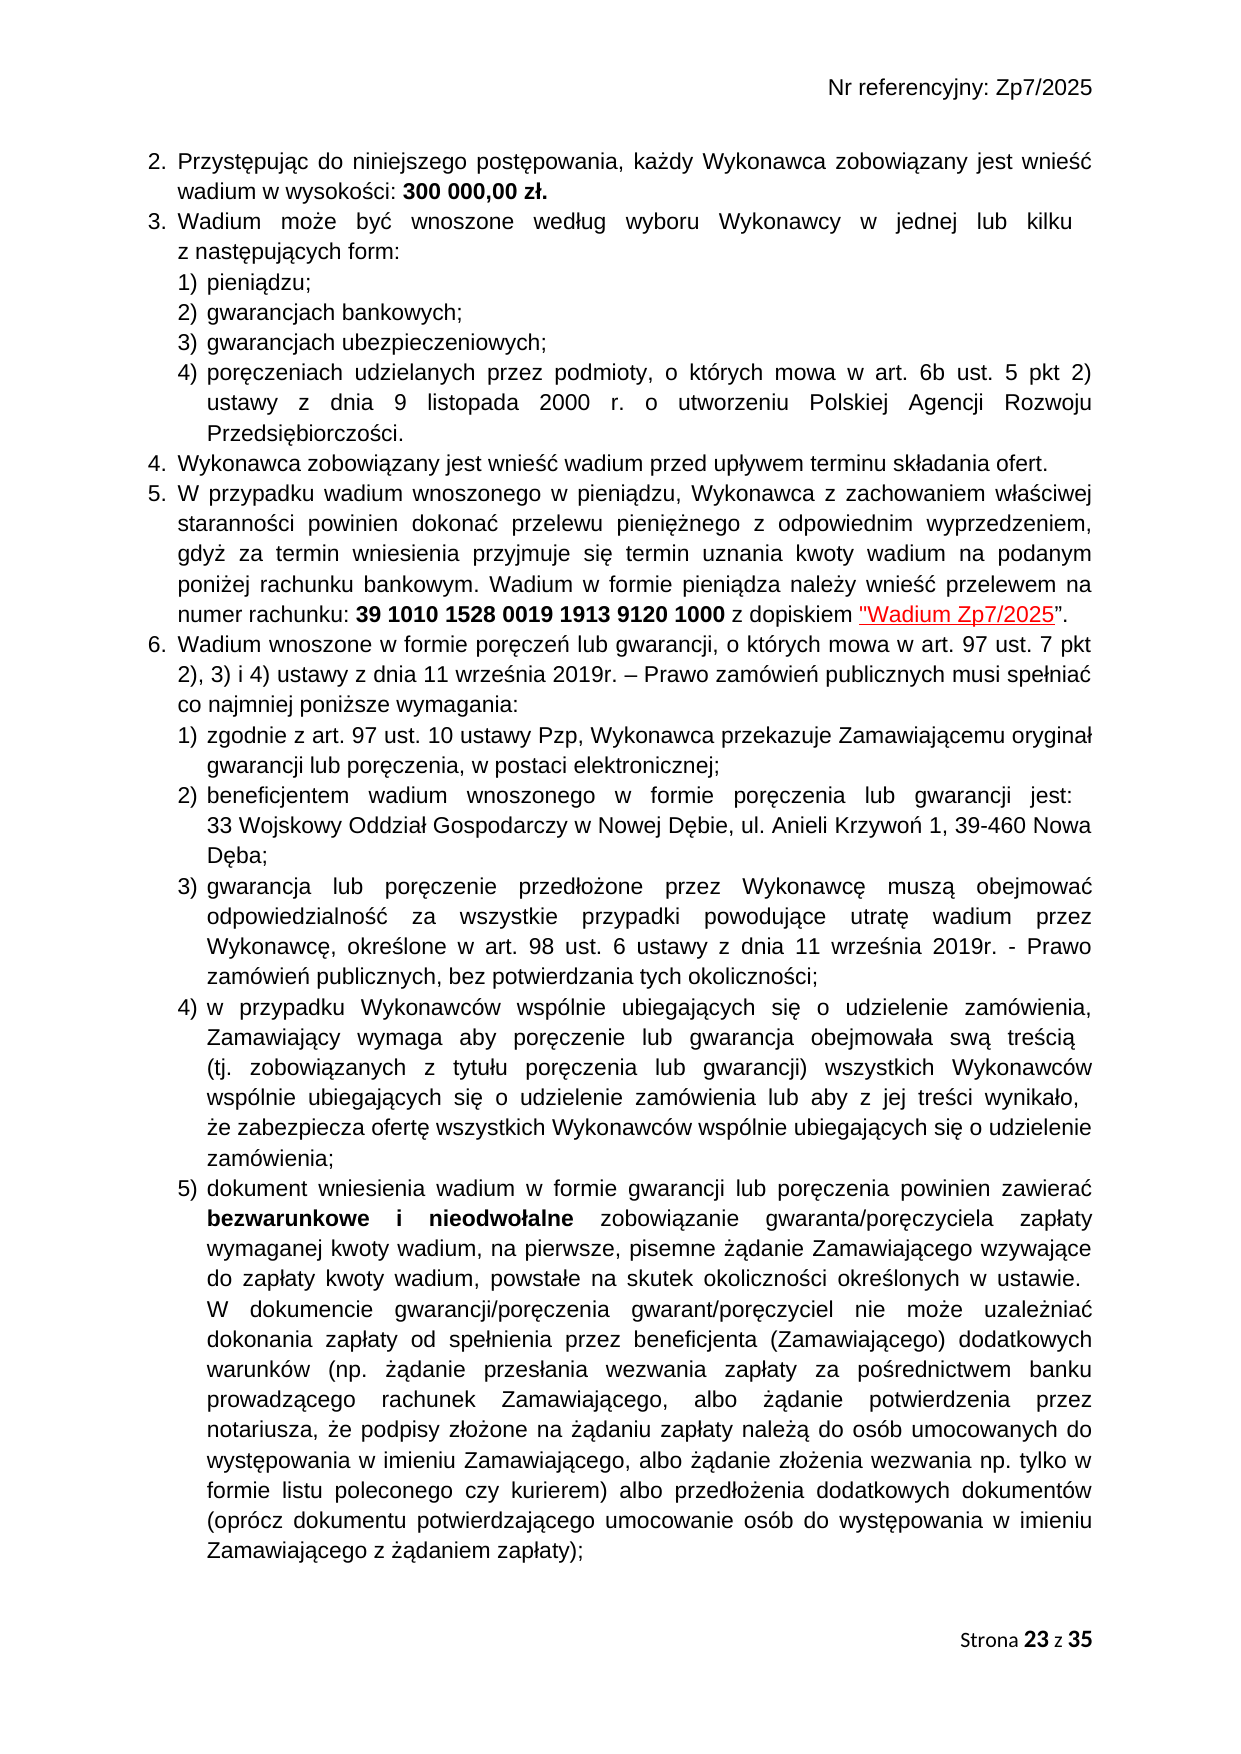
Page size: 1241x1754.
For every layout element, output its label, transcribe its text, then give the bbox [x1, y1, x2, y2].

list W przypadku wadium wnoszonego w pieniądzu, Wykonawca z zachowaniem właściwej staranności powinien dokonać przelewu pieniężnego z odpowiednim wyprzedzeniem, gdyż za termin wniesienia przyjmuje się termin uznania kwoty wadium na podanym poniżej rachunku bankowym. Wadium w formie pieniądza należy wnieść przelewem na numer rachunku: 39 1010 1528 0019 1913 9120 1000 z dopiskiem "Wadium Zp7/2025”. [148, 480, 1093, 627]
list pieniądzu; [177, 268, 1093, 295]
list Wadium wnoszone w formie poręczeń lub gwarancji, o których mowa w art. 97 ust. 7 pkt 2), 3) i 4) ustawy z dnia 11 września 2019r. – Prawo zamówień publicznych musi spełniać co najmniej poniższe wymagania: [148, 631, 1093, 718]
list dokument wniesienia wadium w formie gwarancji lub poręczenia powinien zawierać bezwarunkowe i nieodwołalne zobowiązanie gwaranta/poręczyciela zapłaty wymaganej kwoty wadium, na pierwsze, pisemne żądanie Zamawiającego wzywające do zapłaty kwoty wadium, powstałe na skutek okoliczności określonych w ustawie. W dokumencie gwarancji/poręczenia gwarant/poręczyciel nie może uzależniać dokonania zapłaty od spełnienia przez beneficjenta (Zamawiającego) dodatkowych warunków (np. żądanie przesłania wezwania zapłaty za pośrednictwem banku prowadzącego rachunek Zamawiającego, albo żądanie potwierdzenia przez notariusza, że podpisy złożone na żądaniu zapłaty należą do osób umocowanych do występowania w imieniu Zamawiającego, albo żądanie złożenia wezwania np. tylko w formie listu poleconego czy kurierem) albo przedłożenia dodatkowych dokumentów (oprócz dokumentu potwierdzającego umocowanie osób do występowania w imieniu Zamawiającego z żądaniem zapłaty); [177, 1175, 1093, 1563]
list gwarancjach bankowych; [177, 299, 1093, 325]
list zgodnie z art. 97 ust. 10 ustawy Pzp, Wykonawca przekazuje Zamawiającemu oryginał gwarancji lub poręczenia, w postaci elektronicznej; [177, 722, 1093, 778]
list Wykonawca zobowiązany jest wnieść wadium przed upływem terminu składania ofert. [148, 450, 1093, 476]
list beneficjentem wadium wnoszonego w formie poręczenia lub gwarancji jest: 33 Wojskowy Oddział Gospodarczy w Nowej Dębie, ul. Anieli Krzywoń 1, 39-460 Nowa Dęba; [177, 782, 1093, 869]
list Przystępując do niniejszego postępowania, każdy Wykonawca zobowiązany jest wnieść wadium w wysokości: 300 000,00 zł. [148, 148, 1093, 204]
list gwarancja lub poręczenie przedłożone przez Wykonawcę muszą obejmować odpowiedzialność za wszystkie przypadki powodujące utratę wadium przez Wykonawcę, określone w art. 98 ust. 6 ustawy z dnia 11 września 2019r. - Prawo zamówień publicznych, bez potwierdzania tych okoliczności; [177, 873, 1093, 989]
list poręczeniach udzielanych przez podmioty, o których mowa w art. 6b ust. 5 pkt 2) ustawy z dnia 9 listopada 2000 r. o utworzeniu Polskiej Agencji Rozwoju Przedsiębiorczości. [177, 359, 1093, 446]
list w przypadku Wykonawców wspólnie ubiegających się o udzielenie zamówienia, Zamawiający wymaga aby poręczenie lub gwarancja obejmowała swą treścią (tj. zobowiązanych z tytułu poręczenia lub gwarancji) wszystkich Wykonawców wspólnie ubiegających się o udzielenie zamówienia lub aby z jej treści wynikało, że zabezpiecza ofertę wszystkich Wykonawców wspólnie ubiegających się o udzielenie zamówienia; [177, 993, 1093, 1171]
list Wadium może być wnoszone według wyboru Wykonawcy w jednej lub kilku z następujących form: [148, 208, 1093, 264]
list gwarancjach ubezpieczeniowych; [177, 329, 1093, 355]
